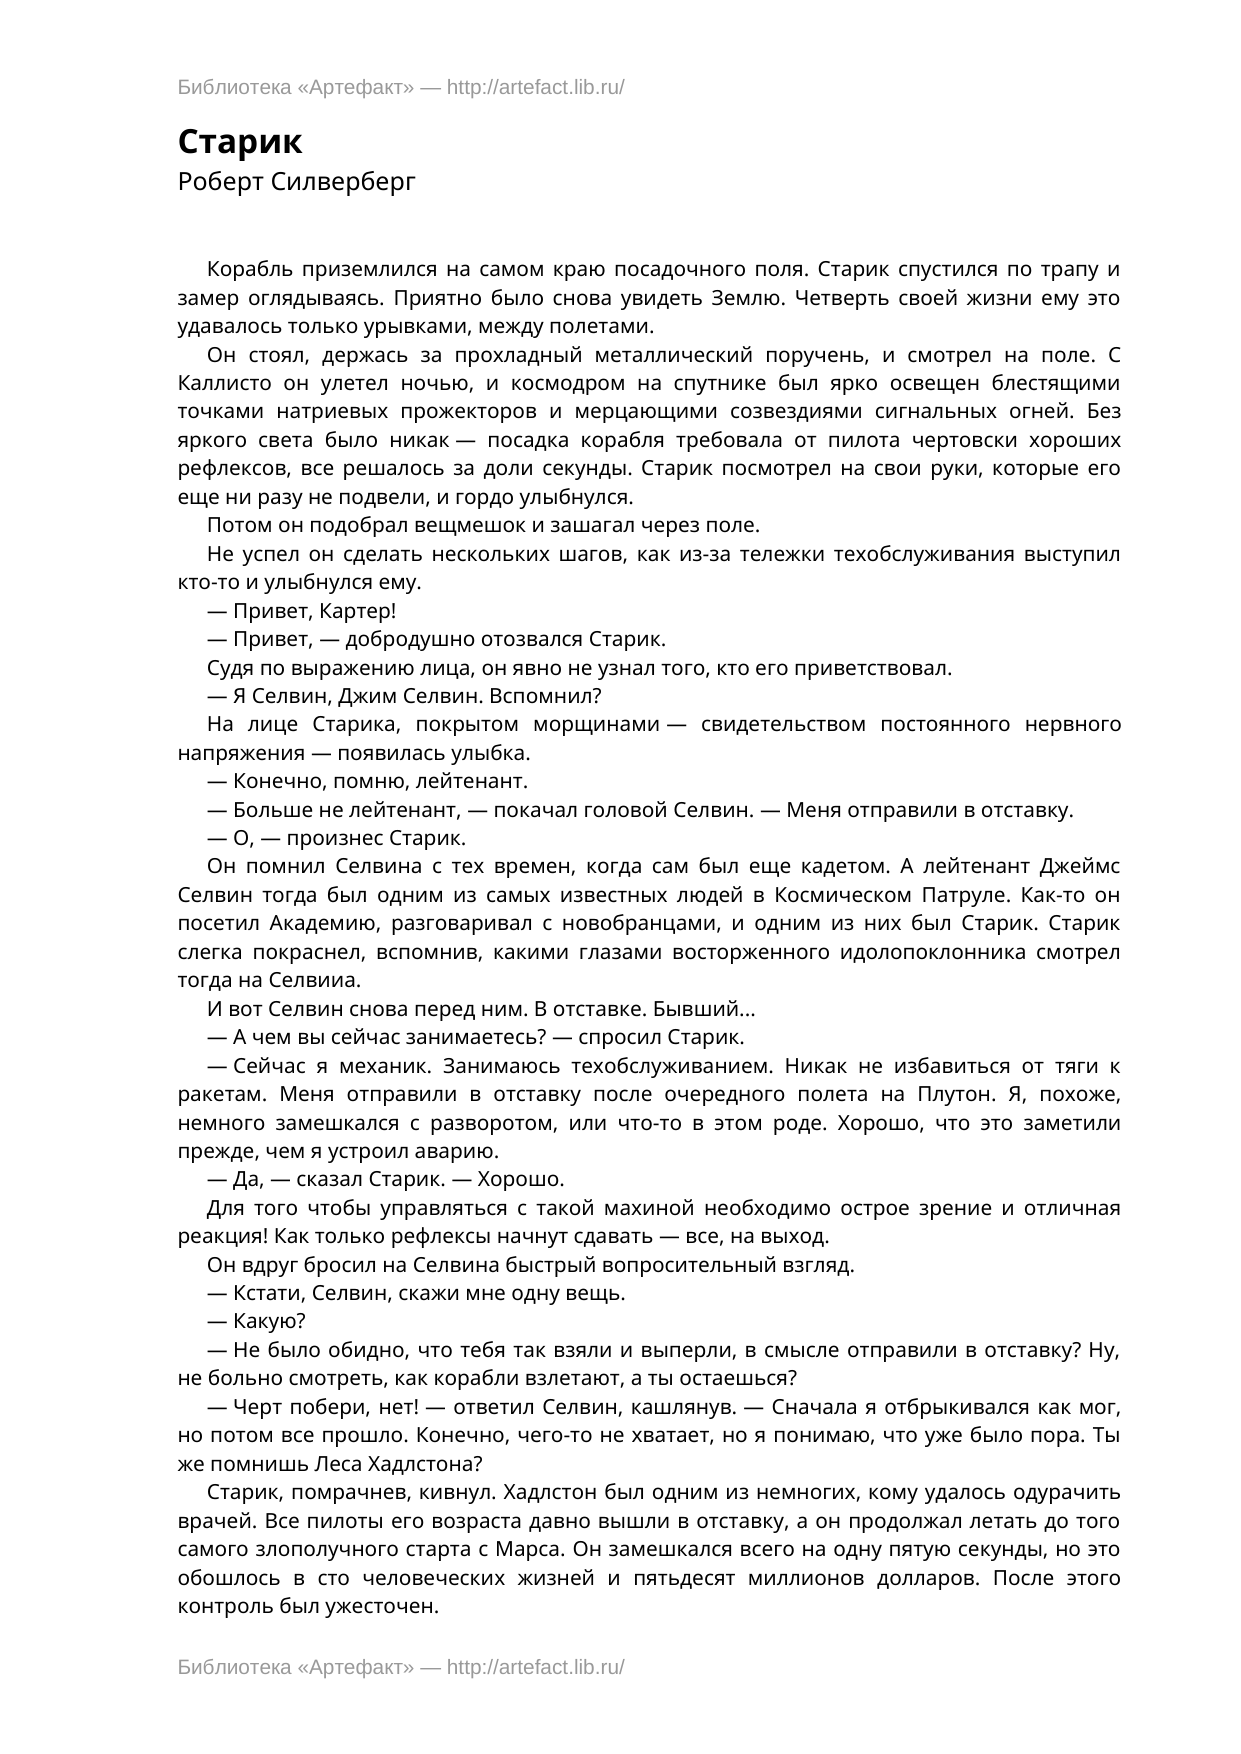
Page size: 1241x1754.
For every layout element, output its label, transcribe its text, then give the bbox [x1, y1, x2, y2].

text Он помнил Селвина с тех времен, когда сам был еще кадетом. А лейтенант Джеймс Селвин тогда был одним из самых известных людей в Космическом Патруле. Как-то он посетил Академию, разговаривал с новобранцами, и одним из них был Старик. Старик слегка покраснел, вспомнив, какими глазами восторженного идолопоклонника смотрел тогда на Селвииа. [177, 852, 1122, 994]
text — А чем вы сейчас занимаетесь? — спросил Старик. [177, 1022, 1122, 1051]
text И вот Селвин снова перед ним. В отставке. Бывший... [177, 994, 1122, 1022]
text Он стоял, держась за прохладный металлический поручень, и смотрел на поле. С Каллисто он улетел ночью, и космодром на спутнике был ярко освещен блестящими точками натриевых прожекторов и мерцающими созвездиями сигнальных огней. Без яркого света было никак — посадка корабля требовала от пилота чертовски хороших рефлексов, все решалось за доли секунды. Старик посмотрел на свои руки, которые его еще ни разу не подвели, и гордо улыбнулся. [177, 340, 1122, 510]
text — Больше не лейтенант, — покачал головой Селвин. — Меня отправили в отставку. [177, 795, 1122, 823]
text — Черт побери, нет! — ответил Селвин, кашлянув. — Сначала я отбрыкивался как мог, но потом все прошло. Конечно, чего-то не хватает, но я понимаю, что уже было пора. Ты же помнишь Леса Хадлстона? [177, 1392, 1122, 1477]
text Старик, помрачнев, кивнул. Хадлстон был одним из немногих, кому удалось одурачить врачей. Все пилоты его возраста давно вышли в отставку, а он продолжал летать до того самого злополучного старта с Марса. Он замешкался всего на одну пятую секунды, но это обошлось в сто человеческих жизней и пятьдесят миллионов долларов. После этого контроль был ужесточен. [177, 1477, 1122, 1619]
text Он вдруг бросил на Селвина быстрый вопросительный взгляд. [177, 1250, 1122, 1278]
text — О, — произнес Старик. [177, 823, 1122, 852]
text — Не было обидно, что тебя так взяли и выперли, в смысле отправили в отставку? Ну, не больно смотреть, как корабли взлетают, а ты остаешься? [177, 1335, 1122, 1392]
text Потом он подобрал вещмешок и зашагал через поле. [177, 510, 1122, 539]
text Судя по выражению лица, он явно не узнал того, кто его приветствовал. [177, 653, 1122, 681]
text — Конечно, помню, лейтенант. [177, 766, 1122, 795]
text — Кстати, Селвин, скажи мне одну вещь. [177, 1278, 1122, 1307]
text На лице Старика, покрытом морщинами — свидетельством постоянного нервного напряжения — появилась улыбка. [177, 709, 1122, 766]
text — Да, — сказал Старик. — Хорошо. [177, 1164, 1122, 1193]
text Для того чтобы управляться с такой махиной необходимо острое зрение и отличная реакция! Как только рефлексы начнут сдавать — все, на выход. [177, 1193, 1122, 1250]
text — Я Селвин, Джим Селвин. Вспомнил? [177, 681, 1122, 709]
text Корабль приземлился на самом краю посадочного поля. Старик спустился по трапу и замер оглядываясь. Приятно было снова увидеть Землю. Четверть своей жизни ему это удавалось только урывками, между полетами. [177, 254, 1122, 340]
text — Сейчас я механик. Занимаюсь техобслуживанием. Никак не избавиться от тяги к ракетам. Меня отправили в отставку после очередного полета на Плутон. Я, похоже, немного замешкался с разворотом, или что-то в этом роде. Хорошо, что это заметили прежде, чем я устроил аварию. [177, 1051, 1122, 1164]
text — Привет, — добродушно отозвался Старик. [177, 624, 1122, 653]
text — Привет, Картер! [177, 596, 1122, 624]
subtitle Роберт Силверберг [177, 163, 1122, 198]
text Не успел он сделать нескольких шагов, как из-за тележки техобслуживания выступил кто-то и улыбнулся ему. [177, 539, 1122, 596]
subtitle Старик [177, 118, 1122, 163]
text — Какую? [177, 1307, 1122, 1335]
